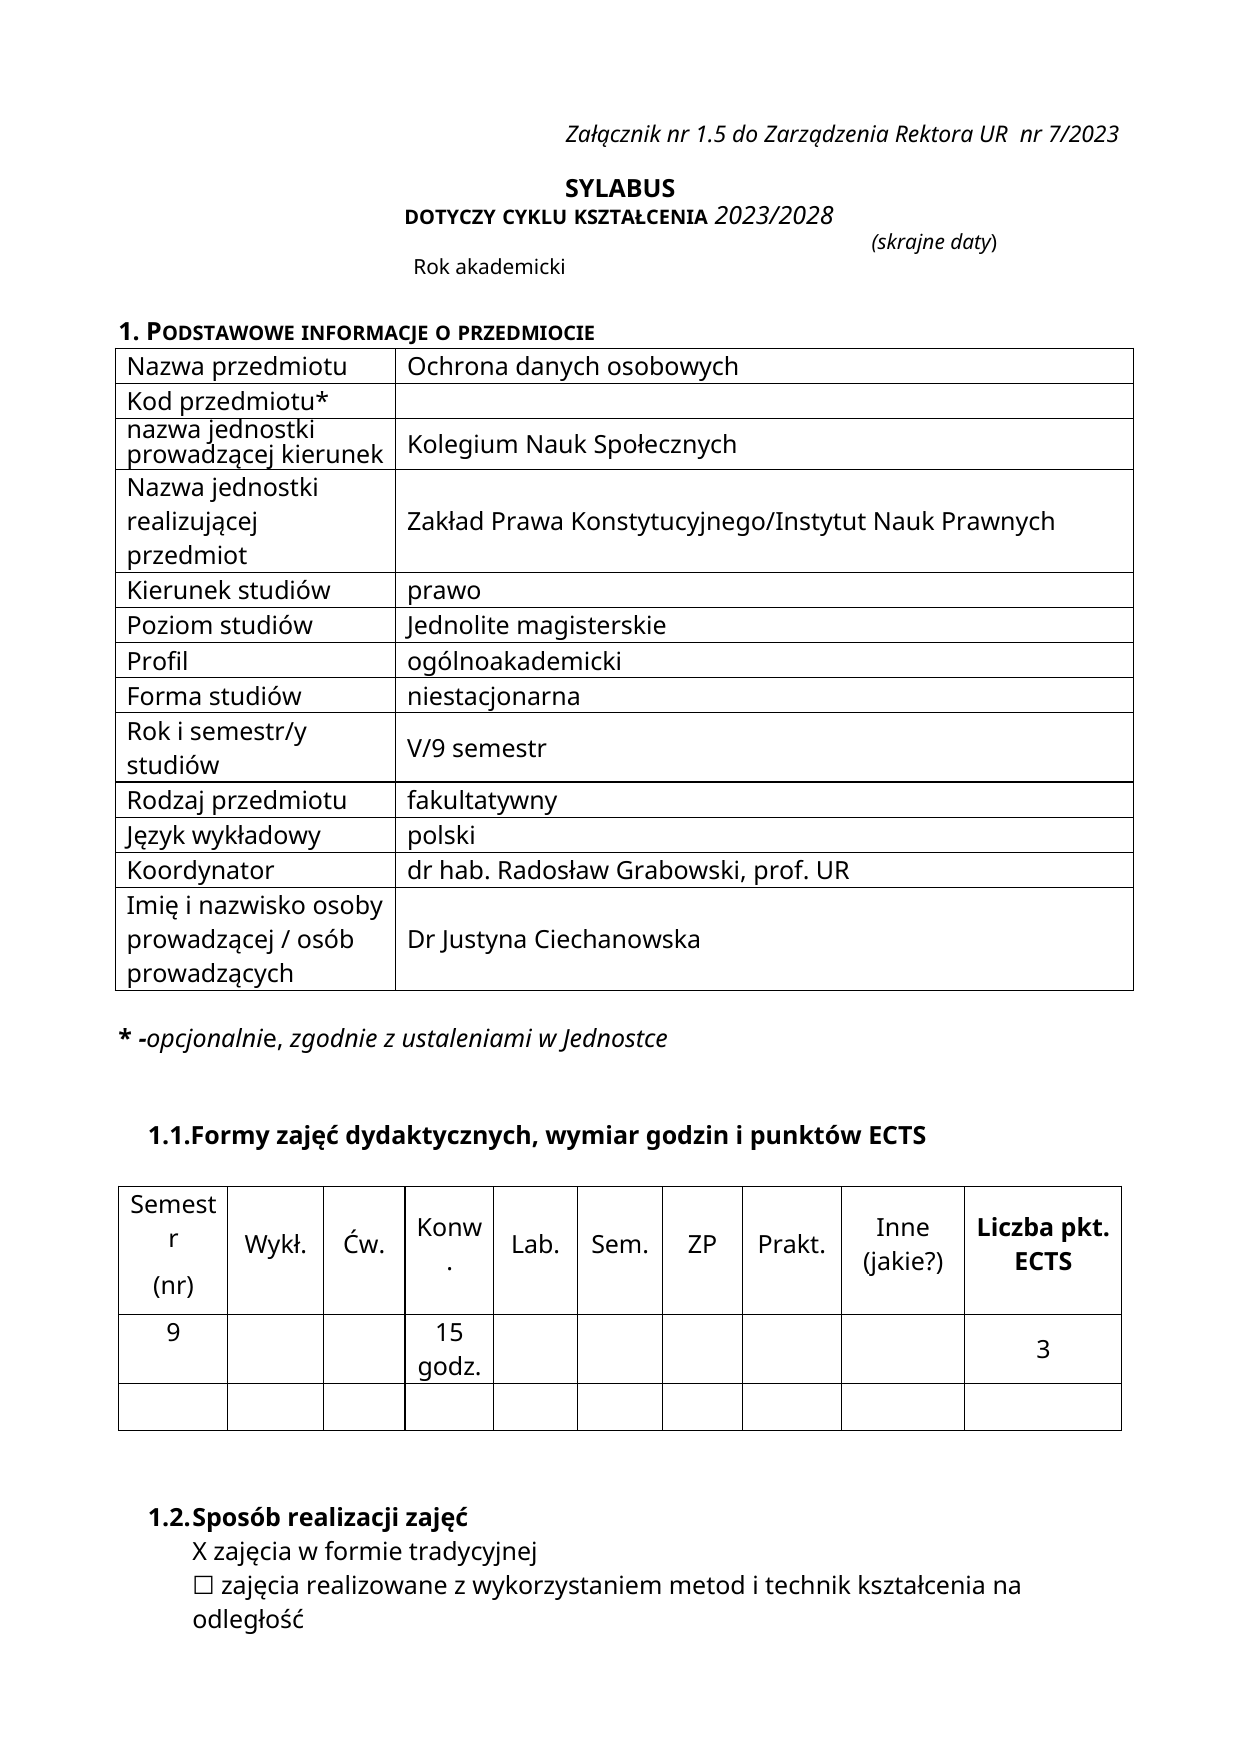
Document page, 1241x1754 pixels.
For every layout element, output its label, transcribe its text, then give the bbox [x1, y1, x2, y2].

table_header ZP [663, 1187, 742, 1314]
table_cell 9 [119, 1315, 227, 1383]
table_cell Koordynator [116, 853, 395, 887]
table_cell [743, 1315, 841, 1383]
table_cell fakultatywny [396, 783, 1133, 817]
text * -opcjonalnie, zgodnie z ustaleniami w Jednostce [118, 1020, 1122, 1054]
table_cell Rodzaj przedmiotu [116, 783, 395, 817]
table_cell Nazwa jednostki realizującej przedmiot [116, 470, 395, 572]
table_cell [965, 1384, 1121, 1430]
table_cell [396, 384, 1133, 418]
text 1. Podstawowe informacje o przedmiocie [118, 313, 1122, 347]
table_cell [743, 1384, 841, 1430]
table_cell Rok i semestr/y studiów [116, 713, 395, 781]
table_header Wykł. [228, 1187, 323, 1314]
table_cell Zakład Prawa Konstytucyjnego/Instytut Nauk Prawnych [396, 470, 1133, 572]
table_cell prawo [396, 573, 1133, 607]
text 1.2. Sposób realizacji zajęć [148, 1499, 1122, 1533]
text SYLABUS [118, 170, 1122, 204]
table_header Ćw. [324, 1187, 404, 1314]
table_cell Dr Justyna Ciechanowska [396, 888, 1133, 990]
table_cell Kod przedmiotu* [116, 384, 395, 418]
table_cell [119, 1384, 227, 1430]
table_header Prakt. [743, 1187, 841, 1314]
text (skrajne daty) [118, 229, 1122, 254]
table_cell [228, 1315, 323, 1383]
table_header Inne (jakie?) [842, 1187, 964, 1314]
table_header Sem. [578, 1187, 662, 1314]
table_header Nazwa przedmiotu [116, 349, 395, 382]
table_cell 15 godz. [406, 1315, 493, 1383]
table_cell [842, 1384, 964, 1430]
table_cell nazwa jednostki prowadzącej kierunek [116, 419, 395, 469]
table_cell [494, 1315, 577, 1383]
table_cell dr hab. Radosław Grabowski, prof. UR [396, 853, 1133, 887]
text Załącznik nr 1.5 do Zarządzenia Rektora UR nr 7/2023 [118, 118, 1122, 149]
text dotyczy cyklu kształcenia 2023/2028 [118, 204, 1122, 229]
table_header Liczba pkt. ECTS [965, 1187, 1121, 1314]
table_cell [578, 1384, 662, 1430]
table_cell [842, 1315, 964, 1383]
table_cell Forma studiów [116, 678, 395, 712]
table_cell [494, 1384, 577, 1430]
table_cell 3 [965, 1315, 1121, 1383]
table_cell Poziom studiów [116, 608, 395, 642]
table_cell Jednolite magisterskie [396, 608, 1133, 642]
table_cell niestacjonarna [396, 678, 1133, 712]
table_cell Kierunek studiów [116, 573, 395, 607]
table_cell [228, 1384, 323, 1430]
table_cell [324, 1384, 404, 1430]
text 1.1.Formy zajęć dydaktycznych, wymiar godzin i punktów ECTS [148, 1117, 1122, 1152]
table_cell Język wykładowy [116, 818, 395, 852]
table_cell polski [396, 818, 1133, 852]
table_cell V/9 semestr [396, 713, 1133, 781]
table_header Semestr (nr) [119, 1187, 227, 1314]
text X zajęcia w formie tradycyjnej [192, 1533, 1122, 1567]
table_header Ochrona danych osobowych [396, 349, 1133, 382]
text ☐ zajęcia realizowane z wykorzystaniem metod i technik kształcenia na odległość [192, 1567, 1122, 1636]
table_cell [663, 1315, 742, 1383]
table_cell [663, 1384, 742, 1430]
text Rok akademicki [118, 254, 1122, 279]
table_header Lab. [494, 1187, 577, 1314]
table_cell [324, 1315, 404, 1383]
table_cell Profil [116, 643, 395, 677]
table_cell Imię i nazwisko osoby prowadzącej / osób prowadzących [116, 888, 395, 990]
table_cell Kolegium Nauk Społecznych [396, 419, 1133, 469]
table_cell [578, 1315, 662, 1383]
table_header Konw. [406, 1187, 493, 1314]
table_cell [406, 1384, 493, 1430]
table_cell ogólnoakademicki [396, 643, 1133, 677]
